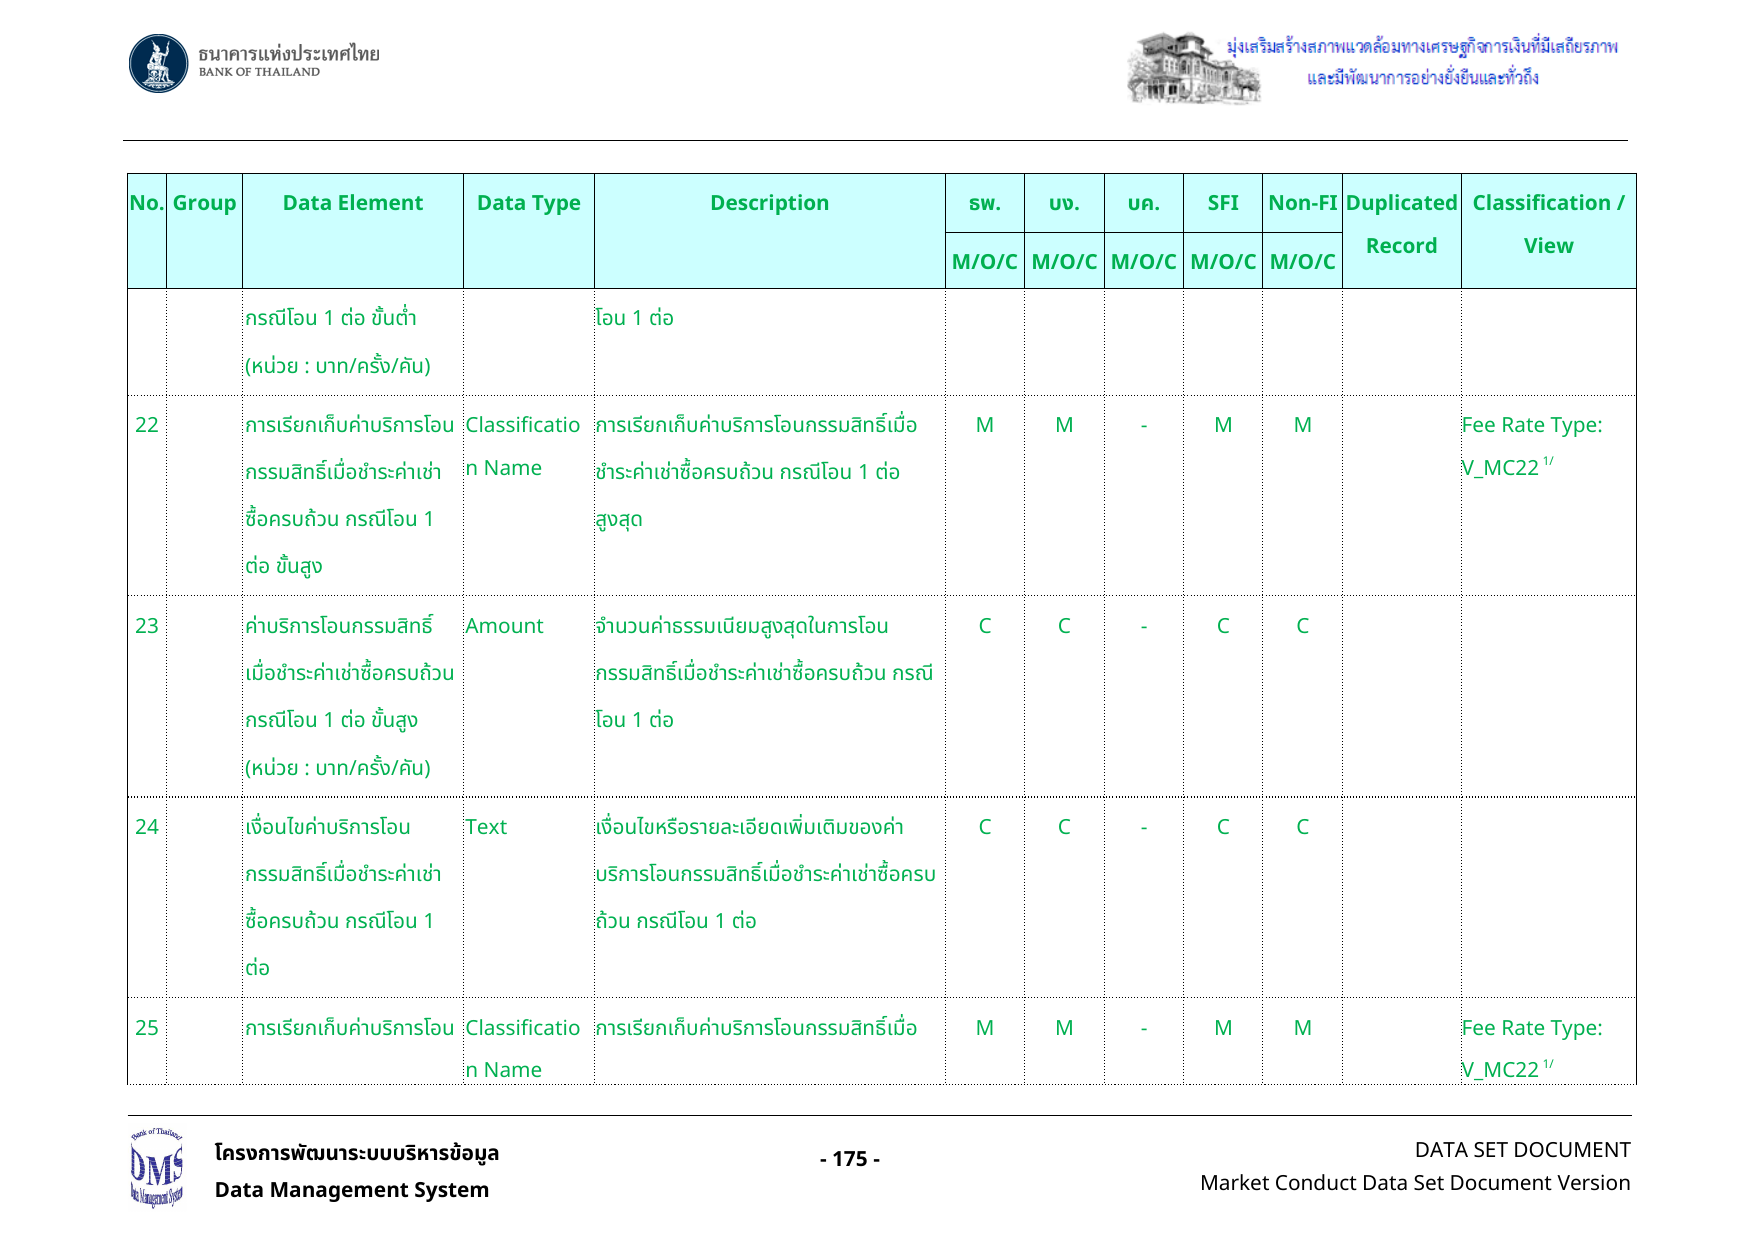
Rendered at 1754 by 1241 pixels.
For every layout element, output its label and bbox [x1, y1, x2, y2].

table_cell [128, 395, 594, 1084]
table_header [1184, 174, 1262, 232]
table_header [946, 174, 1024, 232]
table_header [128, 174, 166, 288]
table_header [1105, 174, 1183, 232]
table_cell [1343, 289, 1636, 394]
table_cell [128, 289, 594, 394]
picture [1126, 28, 1622, 108]
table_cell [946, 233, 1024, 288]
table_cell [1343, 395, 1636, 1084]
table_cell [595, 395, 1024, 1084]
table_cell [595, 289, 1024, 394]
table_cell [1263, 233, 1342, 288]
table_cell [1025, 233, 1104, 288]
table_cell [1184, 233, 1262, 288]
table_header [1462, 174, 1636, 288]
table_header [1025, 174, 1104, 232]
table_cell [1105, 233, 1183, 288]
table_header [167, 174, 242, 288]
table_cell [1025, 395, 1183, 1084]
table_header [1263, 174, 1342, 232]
picture [127, 1123, 187, 1212]
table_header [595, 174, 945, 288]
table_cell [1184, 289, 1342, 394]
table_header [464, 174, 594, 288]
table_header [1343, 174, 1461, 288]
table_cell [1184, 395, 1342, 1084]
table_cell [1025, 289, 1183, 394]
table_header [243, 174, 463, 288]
picture [118, 24, 391, 103]
